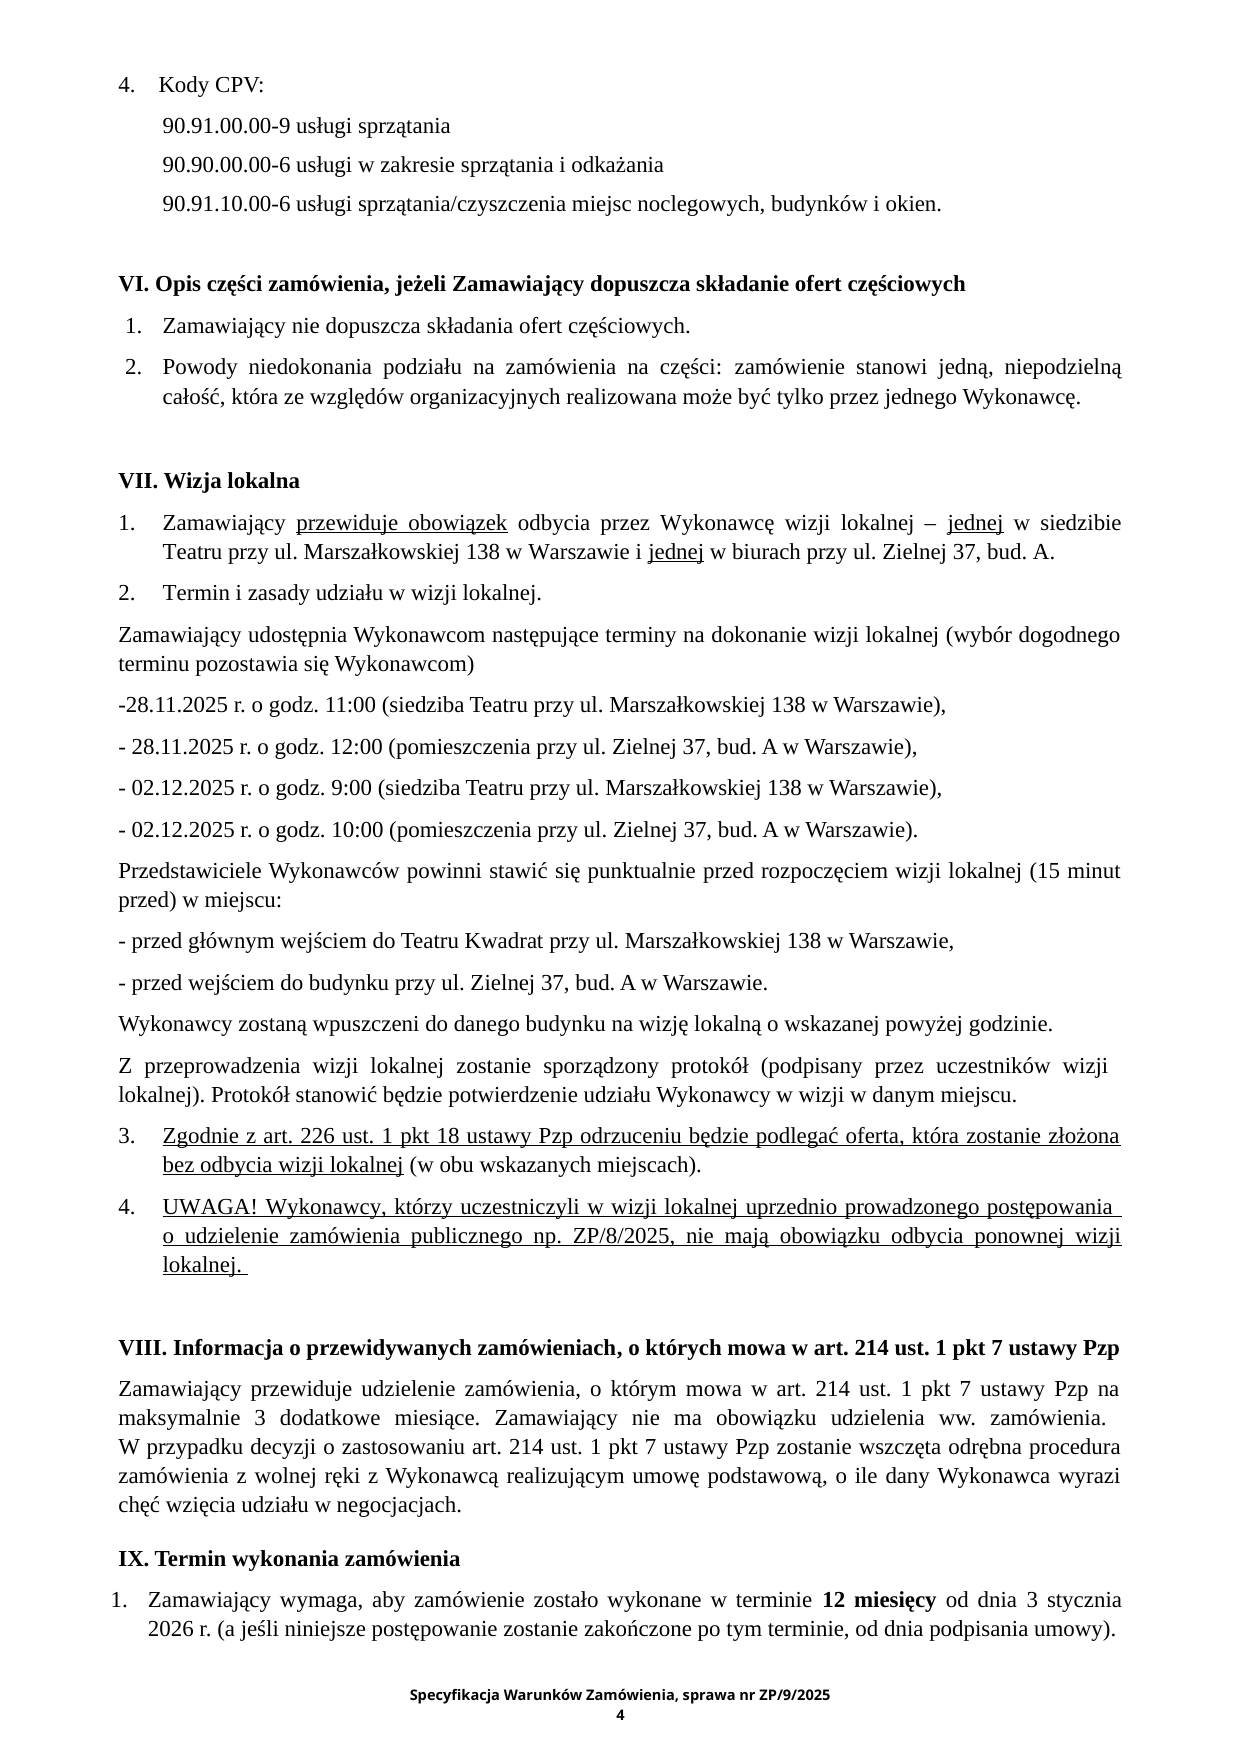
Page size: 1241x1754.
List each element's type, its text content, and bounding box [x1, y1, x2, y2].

list Kody CPV: [118, 71, 1122, 97]
text Zamawiający udostępnia Wykonawcom następujące terminy na dokonanie wizji lokalnej (wybór dogodnego terminu pozostawia się Wykonawcom) [118, 621, 1122, 676]
list Powody niedokonania podziału na zamówienia na części: zamówienie stanowi jedną, niepodzielną całość, która ze względów organizacyjnych realizowana może być tylko przez jednego Wykonawcę. [125, 353, 1122, 410]
text 90.90.00.00-6 usługi w zakresie sprzątania i odkażania [162, 151, 1122, 177]
list Zamawiający przewiduje obowiązek odbycia przez Wykonawcę wizji lokalnej – jednej w siedzibie Teatru przy ul. Marszałkowskiej 138 w Warszawie i jednej w biurach przy ul. Zielnej 37, bud. A. [118, 509, 1122, 564]
text - 02.12.2025 r. o godz. 9:00 (siedziba Teatru przy ul. Marszałkowskiej 138 w Warszawie), [118, 774, 1122, 801]
text Zamawiający przewiduje udzielenie zamówienia, o którym mowa w art. 214 ust. 1 pkt 7 ustawy Pzp na maksymalnie 3 dodatkowe miesiące. Zamawiający nie ma obowiązku udzielenia ww. zamówienia. W przypadku decyzji o zastosowaniu art. 214 ust. 1 pkt 7 ustawy Pzp zostanie wszczęta odrębna procedura zamówienia z wolnej ręki z Wykonawcą realizującym umowę podstawową, o ile dany Wykonawca wyrazi chęć wzięcia udziału w negocjacjach. [118, 1375, 1122, 1517]
text - przed głównym wejściem do Teatru Kwadrat przy ul. Marszałkowskiej 138 w Warszawie, [118, 928, 1122, 954]
list Termin i zasady udziału w wizji lokalnej. [118, 579, 1122, 606]
list UWAGA! Wykonawcy, którzy uczestniczyli w wizji lokalnej uprzednio prowadzonego postępowania o udzielenie zamówienia publicznego np. ZP/8/2025, nie mają obowiązku odbycia ponownej wizji lokalnej. [118, 1193, 1122, 1277]
text - 02.12.2025 r. o godz. 10:00 (pomieszczenia przy ul. Zielnej 37, bud. A w Warszawie). [118, 816, 1122, 842]
text 90.91.00.00-9 usługi sprzątania [162, 112, 1122, 139]
text VIII. Informacja o przewidywanych zamówieniach, o których mowa w art. 214 ust. 1 pkt 7 ustawy Pzp [118, 1334, 1122, 1360]
text VII. Wizja lokalna [118, 468, 1122, 494]
text Z przeprowadzenia wizji lokalnej zostanie sporządzony protokół (podpisany przez uczestników wizji lokalnej). Protokół stanowić będzie potwierdzenie udziału Wykonawcy w wizji w danym miejscu. [118, 1052, 1122, 1107]
text -28.11.2025 r. o godz. 11:00 (siedziba Teatru przy ul. Marszałkowskiej 138 w Warszawie), [118, 691, 1122, 718]
list Zgodnie z art. 226 ust. 1 pkt 18 ustawy Pzp odrzuceniu będzie podlegać oferta, która zostanie złożona bez odbycia wizji lokalnej (w obu wskazanych miejscach). [118, 1122, 1122, 1178]
list Zamawiający nie dopuszcza składania ofert częściowych. [125, 312, 1122, 338]
text Przedstawiciele Wykonawców powinni stawić się punktualnie przed rozpoczęciem wizji lokalnej (15 minut przed) w miejscu: [118, 857, 1122, 912]
text 90.91.10.00-6 usługi sprzątania/czyszczenia miejsc noclegowych, budynków i okien. [162, 190, 1122, 216]
list Zamawiający wymaga, aby zamówienie zostało wykonane w terminie 12 miesięcy od dnia 3 stycznia 2026 r. (a jeśli niniejsze postępowanie zostanie zakończone po tym terminie, od dnia podpisania umowy). [110, 1586, 1122, 1642]
text Wykonawcy zostaną wpuszczeni do danego budynku na wizję lokalną o wskazanej powyżej godzinie. [118, 1011, 1122, 1037]
text VI. Opis części zamówienia, jeżeli Zamawiający dopuszcza składanie ofert częściowych [118, 270, 1122, 297]
text - 28.11.2025 r. o godz. 12:00 (pomieszczenia przy ul. Zielnej 37, bud. A w Warszawie), [118, 733, 1122, 759]
text - przed wejściem do budynku przy ul. Zielnej 37, bud. A w Warszawie. [118, 969, 1122, 995]
text IX. Termin wykonania zamówienia [118, 1545, 1122, 1571]
